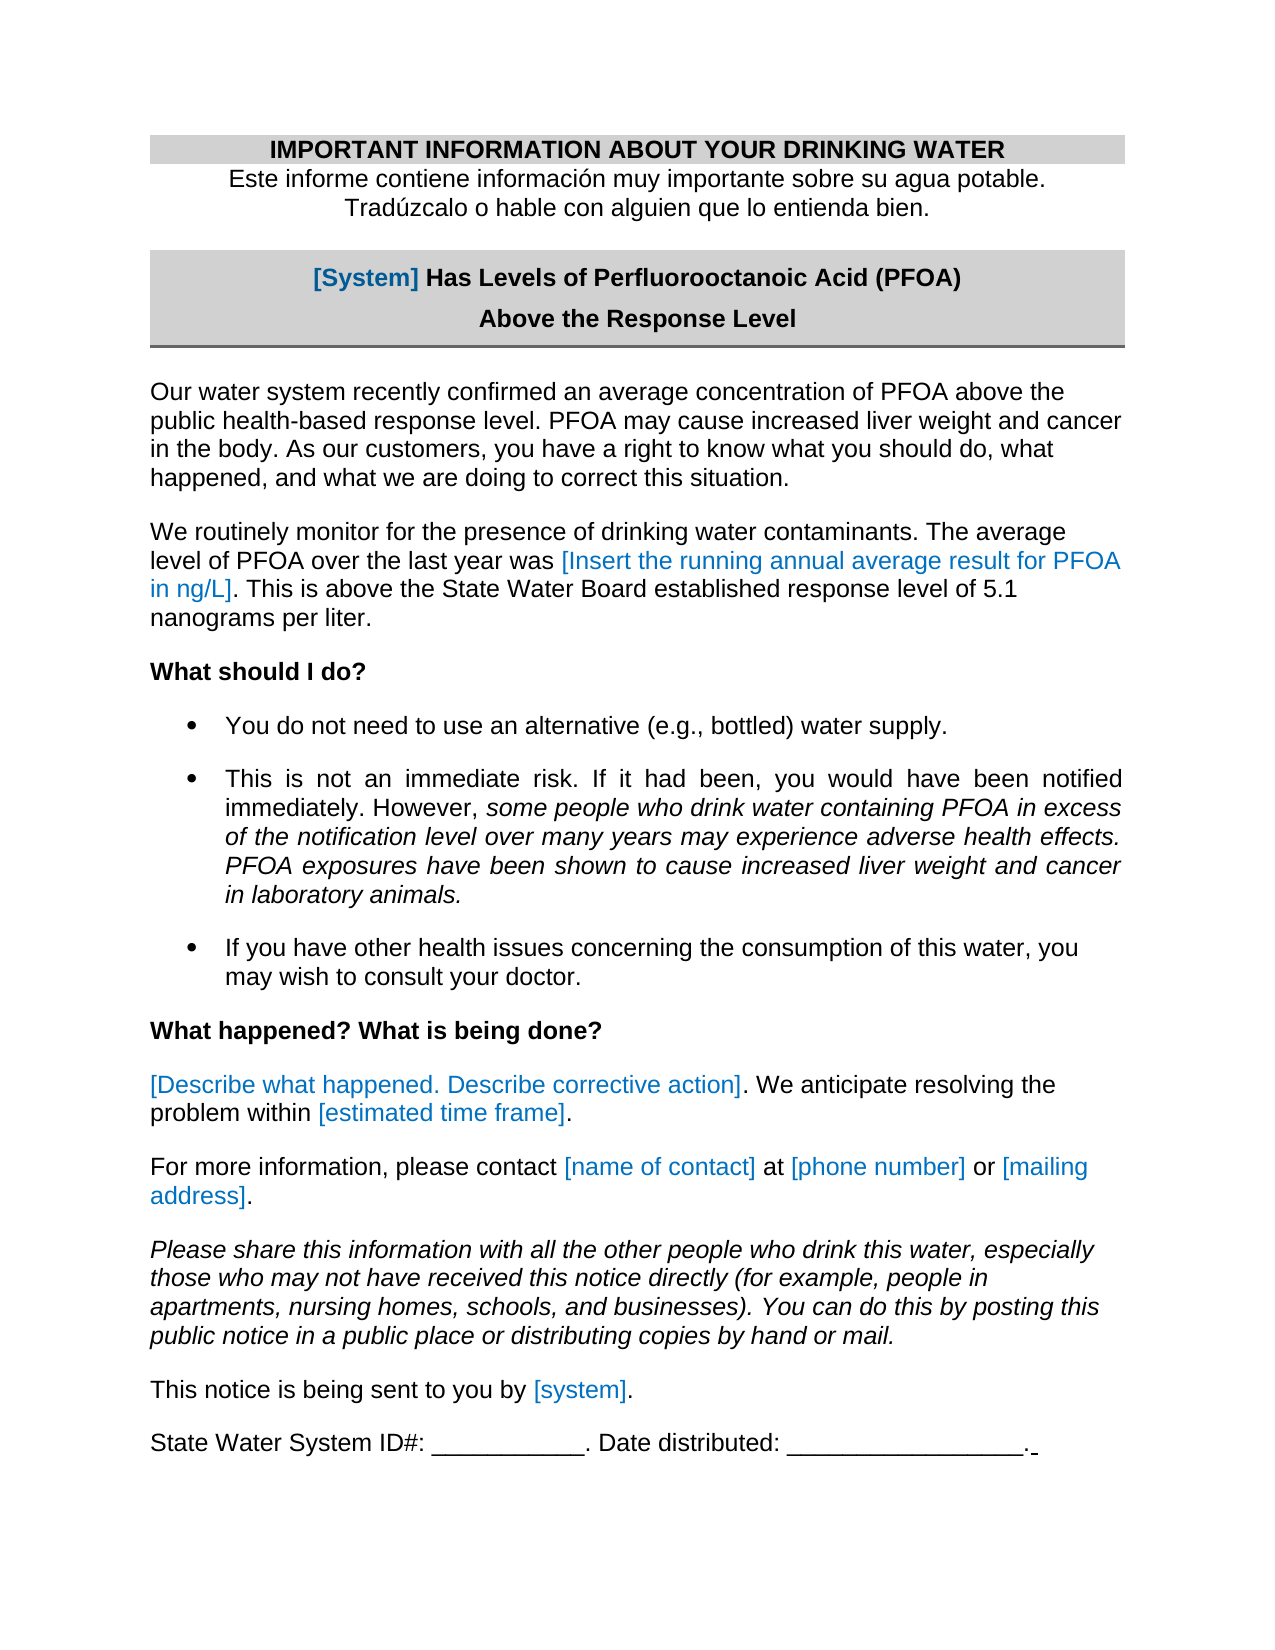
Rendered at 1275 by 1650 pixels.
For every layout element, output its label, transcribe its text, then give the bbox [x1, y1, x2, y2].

list You do not need to use an alternative (e.g., bottled) water supply. [187, 711, 1125, 739]
text IMPORTANT INFORMATION ABOUT YOUR DRINKING WATER [150, 135, 1125, 164]
text [Describe what happened. Describe corrective action]. We anticipate resolving the problem within [estimated time frame]. [150, 1070, 1125, 1127]
list This is not an immediate risk. If it had been, you would have been notified immediately. However, some people who drink water containing PFOA in excess of the notification level over many years may experience adverse health effects. PFOA exposures have been shown to cause increased liver weight and cancer in laboratory animals. [187, 764, 1125, 908]
text Este informe contiene información muy importante sobre su agua potable. [150, 164, 1125, 192]
text We routinely monitor for the presence of drinking water contaminants. The average level of PFOA over the last year was [Insert the running annual average result for PFOA in ng/L]. This is above the State Water Board established response level of 5.1 nanograms per liter. [150, 517, 1125, 632]
text What should I do? [150, 657, 1125, 686]
table_header [System] Has Levels of Perfluorooctanoic Acid (PFOA) Above the Response Level [150, 250, 1125, 345]
text For more information, please contact [name of contact] at [phone number] or [mailing address]. [150, 1152, 1125, 1210]
text Please share this information with all the other people who drink this water, especially those who may not have received this notice directly (for example, people in apartments, nursing homes, schools, and businesses). You can do this by posting this public notice in a public place or distributing copies by hand or mail. [150, 1235, 1125, 1350]
text What happened? What is being done? [150, 1016, 1125, 1045]
text State Water System ID#: ___________. Date distributed: _________________. [150, 1428, 1125, 1457]
text Tradúzcalo o hable con alguien que lo entienda bien. [150, 192, 1125, 221]
text This notice is being sent to you by [system]. [150, 1375, 1125, 1403]
list If you have other health issues concerning the consumption of this water, you may wish to consult your doctor. [187, 933, 1125, 991]
text Our water system recently confirmed an average concentration of PFOA above the public health-based response level. PFOA may cause increased liver weight and cancer in the body. As our customers, you have a right to know what you should do, what happened, and what we are doing to correct this situation. [150, 377, 1125, 492]
